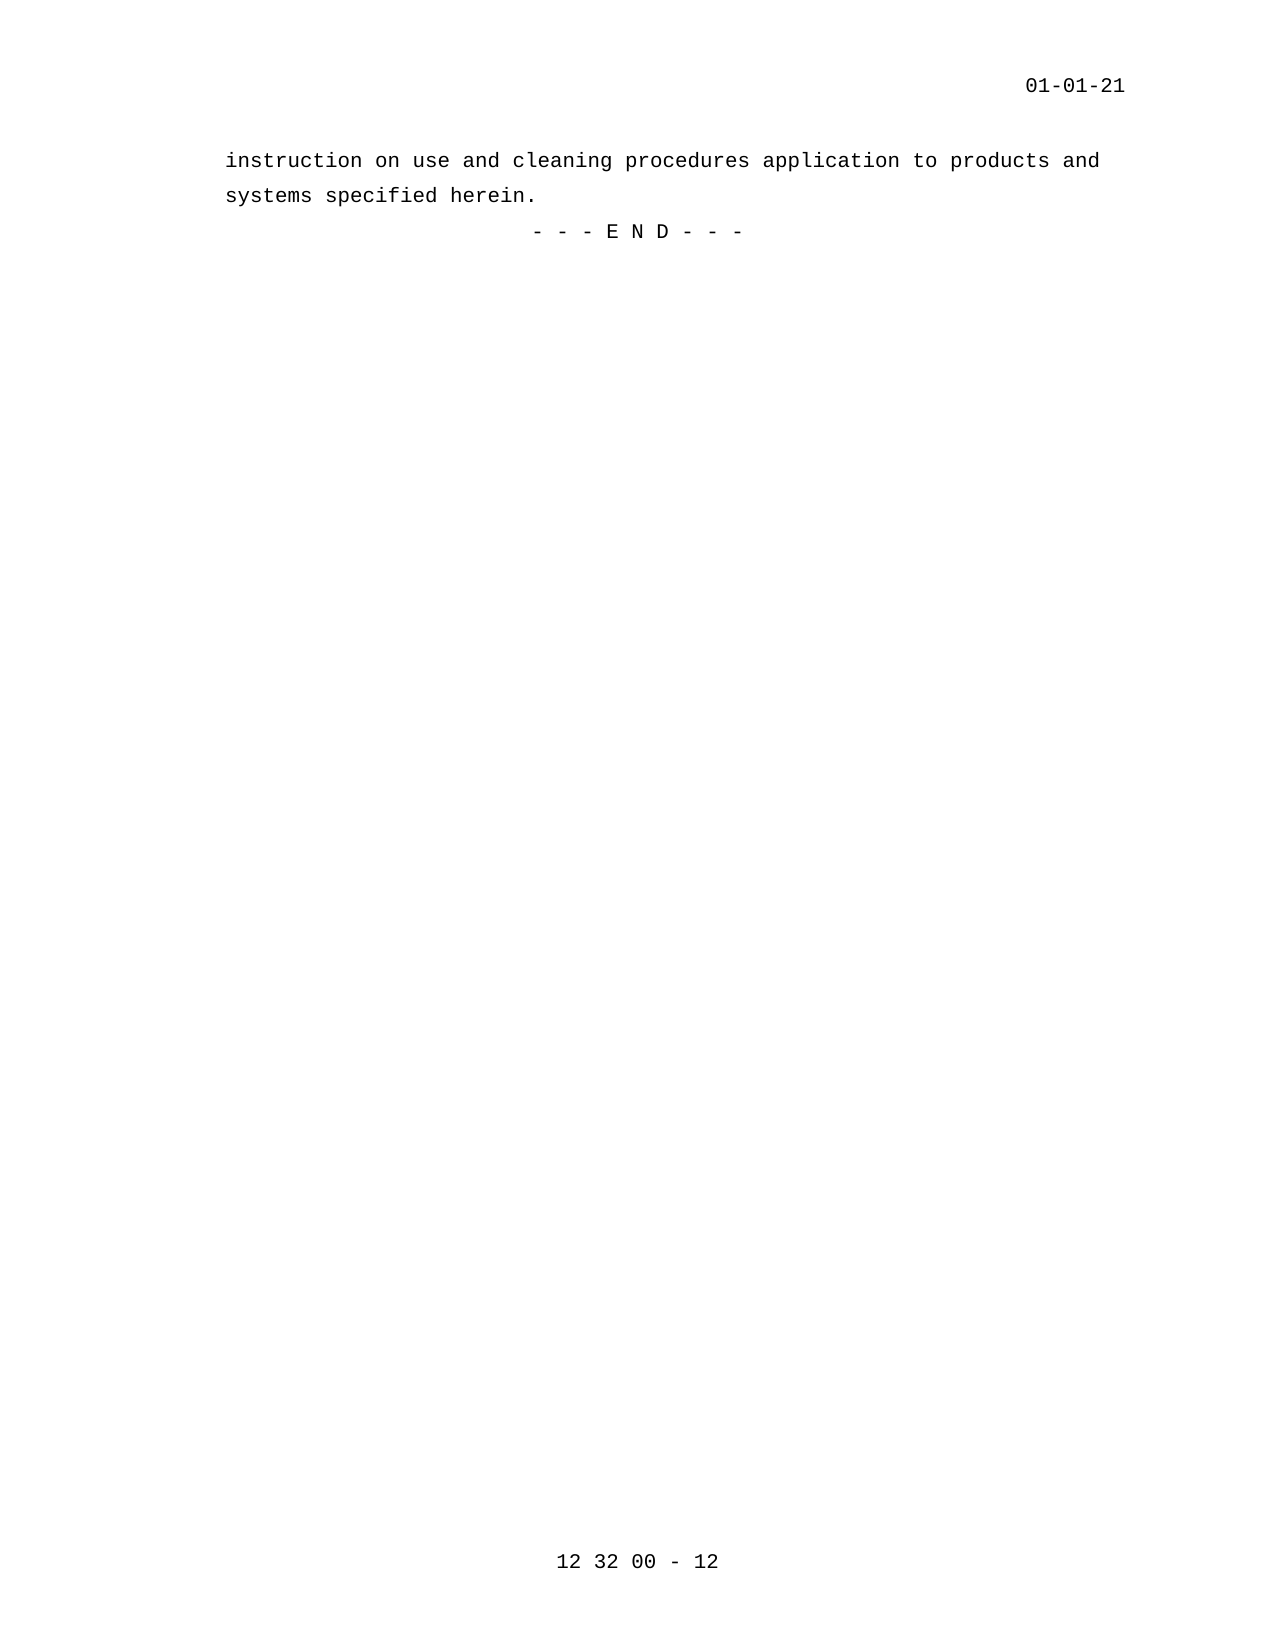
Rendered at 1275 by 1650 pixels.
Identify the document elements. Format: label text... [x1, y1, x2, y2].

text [187, 150, 1125, 209]
text - - - E N D - - - [150, 221, 1125, 244]
